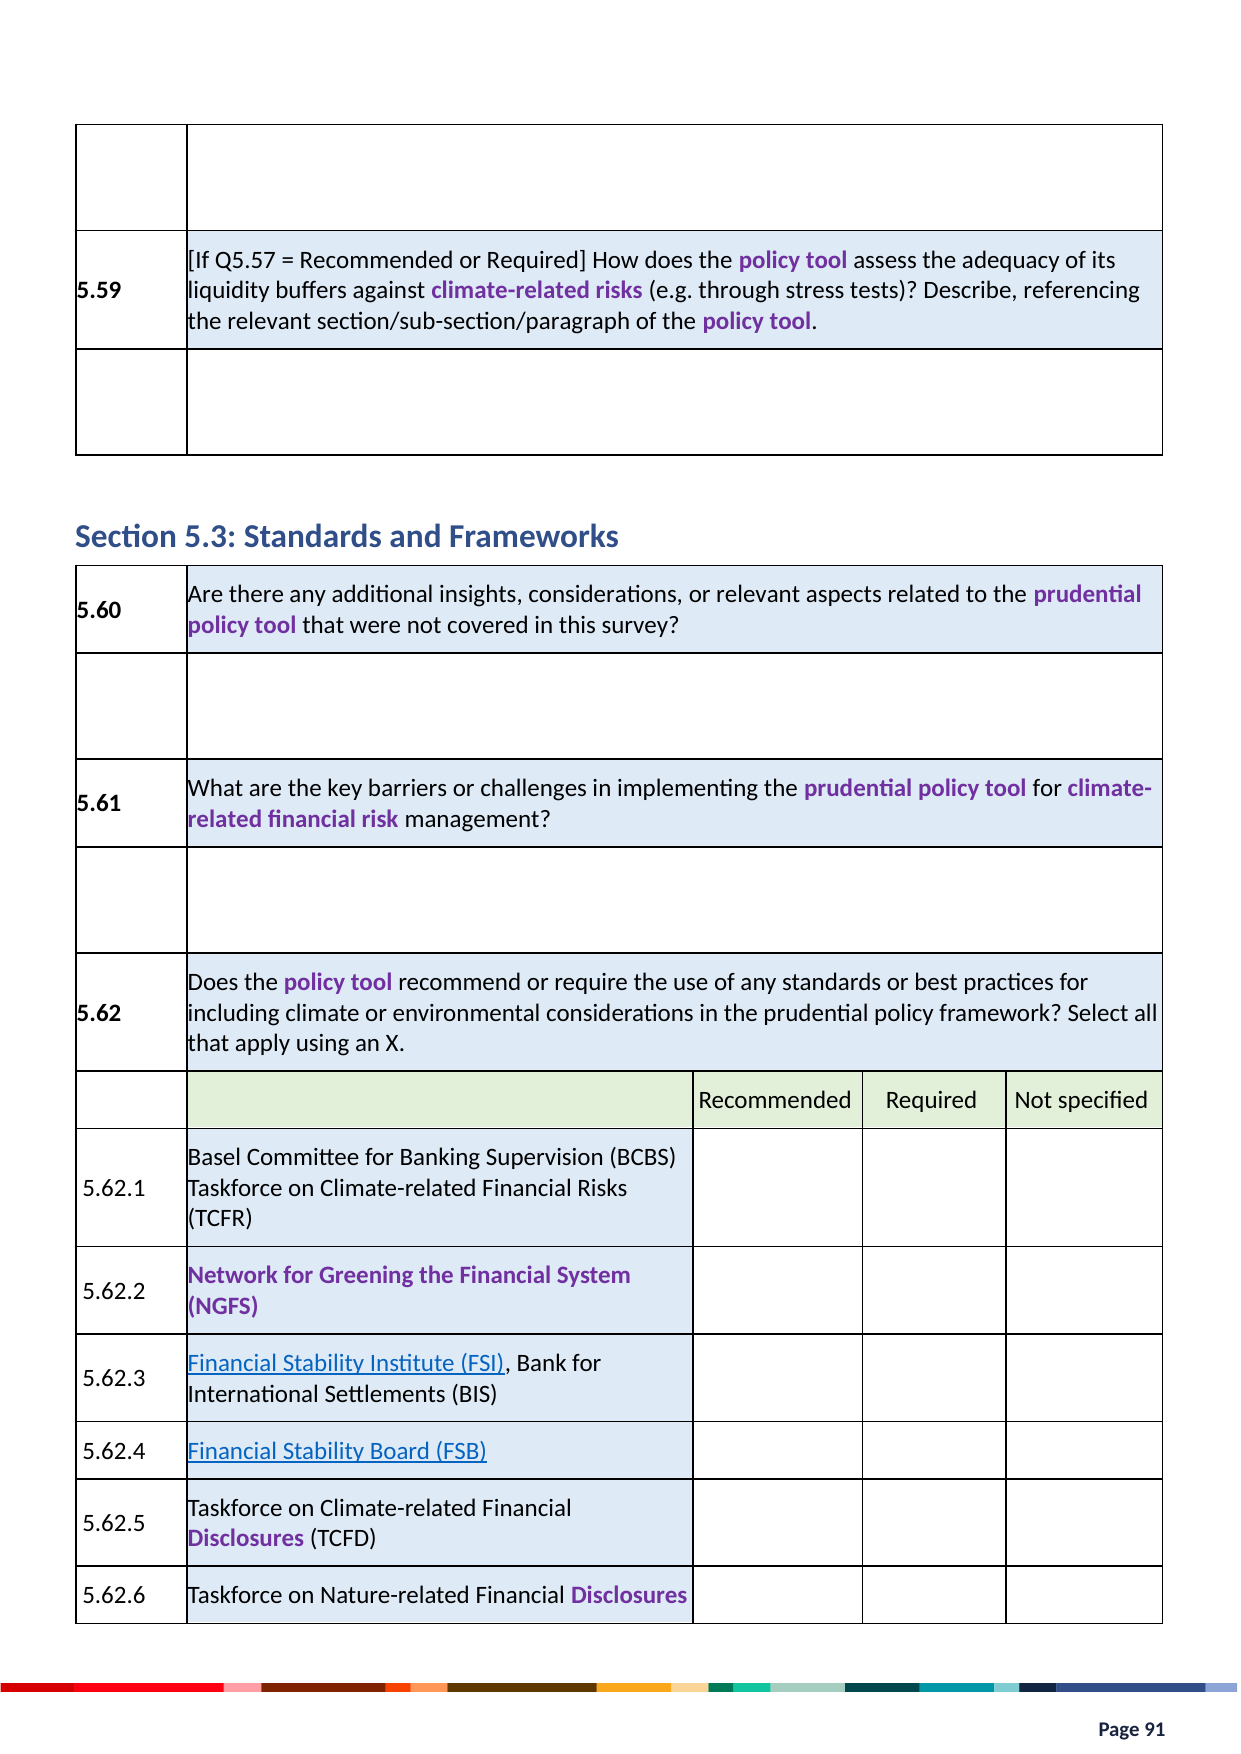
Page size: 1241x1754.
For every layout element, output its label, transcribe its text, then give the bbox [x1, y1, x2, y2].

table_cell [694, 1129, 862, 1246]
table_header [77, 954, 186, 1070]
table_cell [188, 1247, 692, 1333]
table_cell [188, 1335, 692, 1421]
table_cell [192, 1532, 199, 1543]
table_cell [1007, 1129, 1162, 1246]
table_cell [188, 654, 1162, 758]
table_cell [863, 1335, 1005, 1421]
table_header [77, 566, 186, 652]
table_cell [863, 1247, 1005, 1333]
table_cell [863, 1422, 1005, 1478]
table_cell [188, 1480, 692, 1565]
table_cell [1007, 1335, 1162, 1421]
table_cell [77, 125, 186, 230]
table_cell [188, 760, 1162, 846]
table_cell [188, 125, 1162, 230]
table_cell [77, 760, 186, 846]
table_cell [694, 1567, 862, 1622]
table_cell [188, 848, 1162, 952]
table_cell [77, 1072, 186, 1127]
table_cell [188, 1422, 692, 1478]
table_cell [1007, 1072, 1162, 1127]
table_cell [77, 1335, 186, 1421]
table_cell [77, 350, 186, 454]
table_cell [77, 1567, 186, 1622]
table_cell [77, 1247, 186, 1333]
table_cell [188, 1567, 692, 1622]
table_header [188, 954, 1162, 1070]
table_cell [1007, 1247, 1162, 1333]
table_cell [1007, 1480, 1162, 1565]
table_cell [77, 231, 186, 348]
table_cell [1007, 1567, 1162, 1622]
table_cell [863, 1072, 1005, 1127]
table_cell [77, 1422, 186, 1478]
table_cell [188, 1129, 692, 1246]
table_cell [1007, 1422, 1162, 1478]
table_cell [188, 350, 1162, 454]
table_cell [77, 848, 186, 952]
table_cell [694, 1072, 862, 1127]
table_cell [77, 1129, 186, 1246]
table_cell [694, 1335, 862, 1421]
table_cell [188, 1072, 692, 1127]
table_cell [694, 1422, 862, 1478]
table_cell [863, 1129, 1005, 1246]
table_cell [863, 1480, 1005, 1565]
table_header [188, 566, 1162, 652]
subtitle Section 5.3: Standards and Frameworks [75, 515, 1165, 556]
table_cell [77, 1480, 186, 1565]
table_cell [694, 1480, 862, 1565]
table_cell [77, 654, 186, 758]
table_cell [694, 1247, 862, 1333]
picture [0, 1683, 1236, 1692]
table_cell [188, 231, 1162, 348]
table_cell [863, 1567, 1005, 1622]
